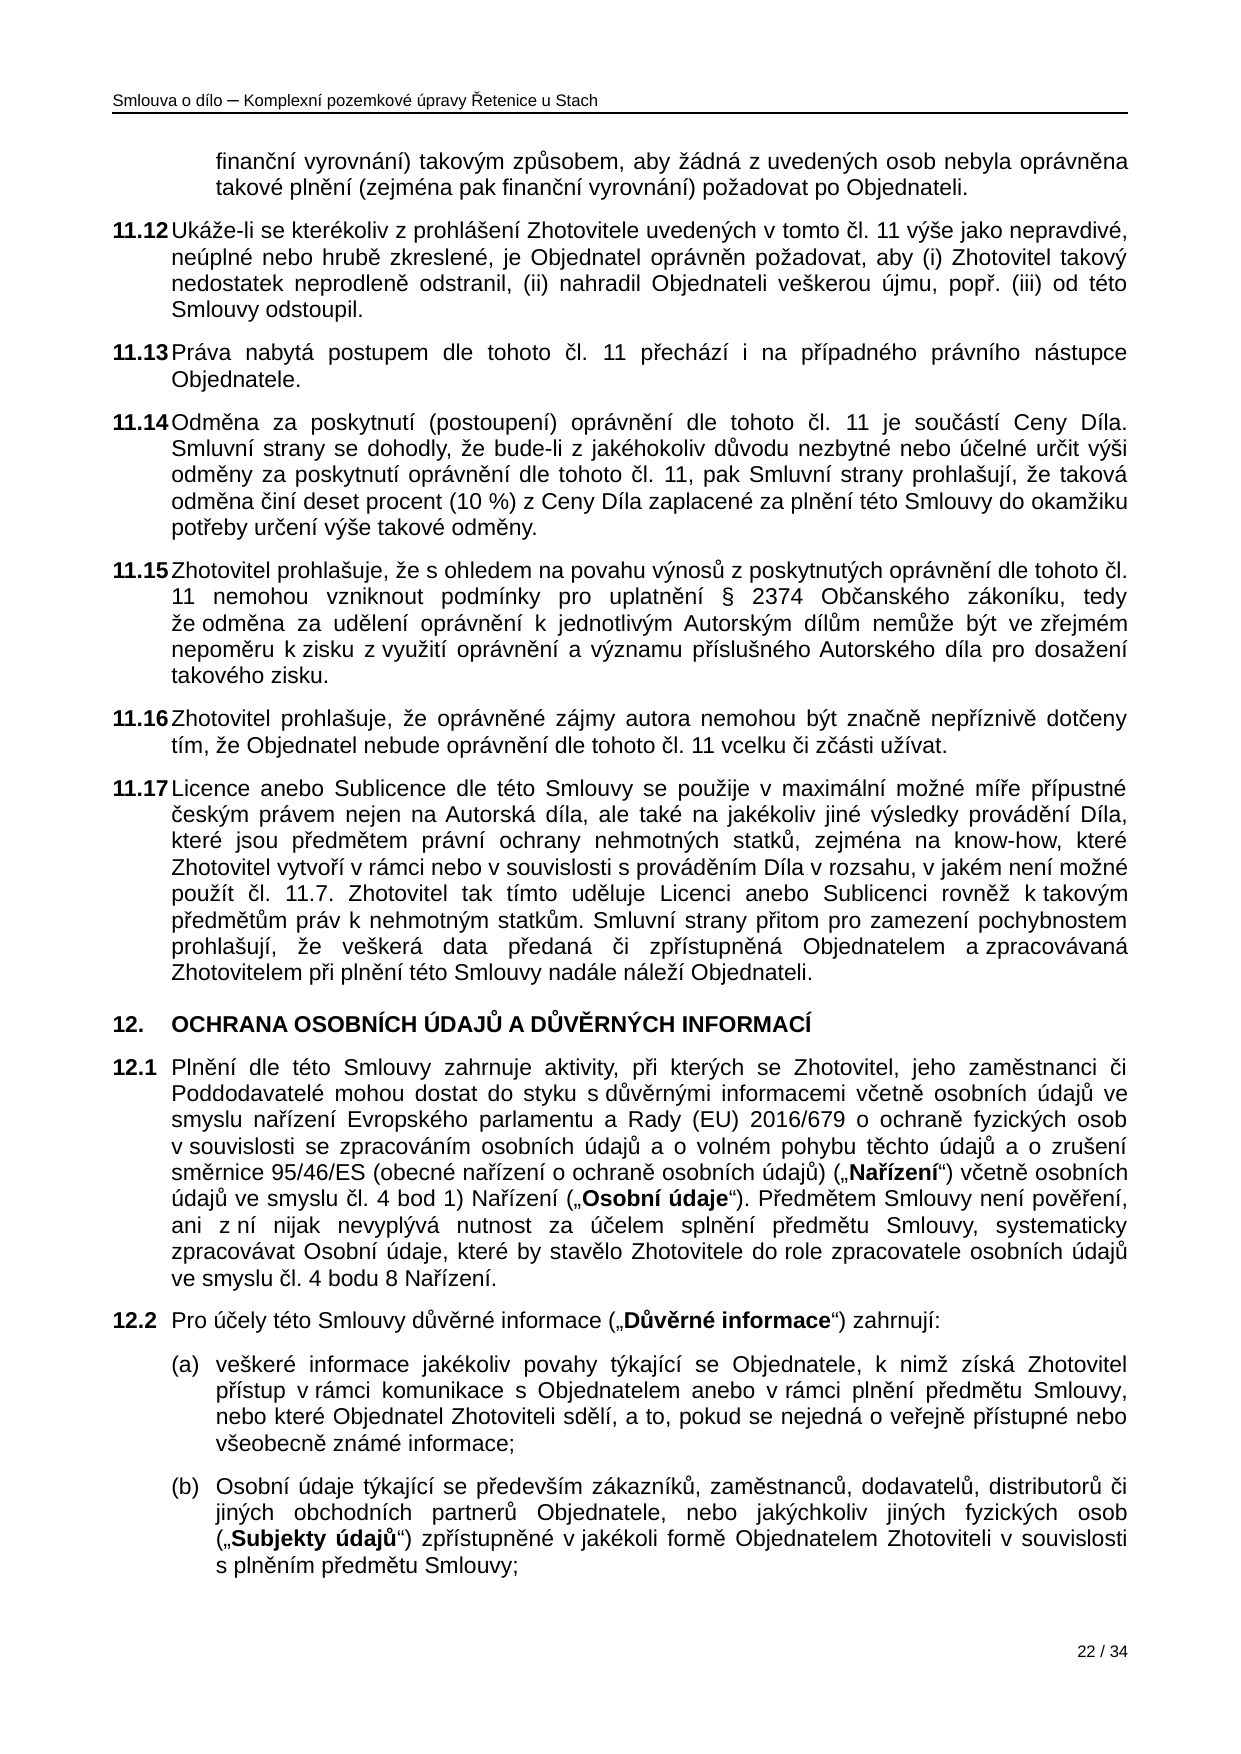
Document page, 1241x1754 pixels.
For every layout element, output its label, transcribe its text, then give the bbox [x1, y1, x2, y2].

list veškeré informace jakékoliv povahy týkající se Objednatele, k nimž získá Zhotovitel přístup v rámci komunikace s Objednatelem anebo v rámci plnění předmětu Smlouvy, nebo které Objednatel Zhotoviteli sdělí, a to, pokud se nejedná o veřejně přístupné nebo všeobecně známé informace; [171, 1351, 1128, 1456]
text Zhotovitel prohlašuje, že s ohledem na povahu výnosů z poskytnutých oprávnění dle tohoto čl. 11 nemohou vzniknout podmínky pro uplatnění § 2374 Občanského zákoníku, tedy že odměna za udělení oprávnění k jednotlivým Autorským dílům nemůže být ve zřejmém nepoměru k zisku z využití oprávnění a významu příslušného Autorského díla pro dosažení takového zisku. [112, 557, 1128, 689]
text Odměna za poskytnutí (postoupení) oprávnění dle tohoto čl. 11 je součástí Ceny Díla. Smluvní strany se dohodly, že bude-li z jakéhokoliv důvodu nezbytné nebo účelné určit výši odměny za poskytnutí oprávnění dle tohoto čl. 11, pak Smluvní strany prohlašují, že taková odměna činí deset procent (10 %) z Ceny Díla zaplacené za plnění této Smlouvy do okamžiku potřeby určení výše takové odměny. [112, 408, 1128, 540]
text Pro účely této Smlouvy důvěrné informace („Důvěrné informace“) zahrnují: [112, 1307, 1128, 1334]
text Plnění dle této Smlouvy zahrnuje aktivity, při kterých se Zhotovitel, jeho zaměstnanci či Poddodavatelé mohou dostat do styku s důvěrnými informacemi včetně osobních údajů ve smyslu nařízení Evropského parlamentu a Rady (EU) 2016/679 o ochraně fyzických osob v souvislosti se zpracováním osobních údajů a o volném pohybu těchto údajů a o zrušení směrnice 95/46/ES (obecné nařízení o ochraně osobních údajů) („Nařízení“) včetně osobních údajů ve smyslu čl. 4 bod 1) Nařízení („Osobní údaje“). Předmětem Smlouvy není pověření, ani z ní nijak nevyplývá nutnost za účelem splnění předmětu Smlouvy, systematicky zpracovávat Osobní údaje, které by stavělo Zhotovitele do role zpracovatele osobních údajů ve smyslu čl. 4 bodu 8 Nařízení. [112, 1054, 1128, 1291]
text Ukáže-li se kterékoliv z prohlášení Zhotovitele uvedených v tomto čl. 11 výše jako nepravdivé, neúplné nebo hrubě zkreslené, je Objednatel oprávněn požadovat, aby (i) Zhotovitel takový nedostatek neprodleně odstranil, (ii) nahradil Objednateli veškerou újmu, popř. (iii) od této Smlouvy odstoupil. [112, 217, 1128, 322]
text Ochrana osobních údajů a Důvěrných informací [112, 1011, 1128, 1037]
text Zhotovitel prohlašuje, že oprávněné zájmy autora nemohou být značně nepříznivě dotčeny tím, že Objednatel nebude oprávnění dle tohoto čl. 11 vcelku či zčásti užívat. [112, 705, 1128, 758]
text Práva nabytá postupem dle tohoto čl. 11 přechází i na případného právního nástupce Objednatele. [112, 339, 1128, 392]
text Osobní údaje týkající se především zákazníků, zaměstnanců, dodavatelů, distributorů či jiných obchodních partnerů Objednatele, nebo jakýchkoliv jiných fyzických osob („Subjekty údajů“) zpřístupněné v jakékoli formě Objednatelem Zhotoviteli v souvislosti s plněním předmětu Smlouvy; [171, 1473, 1128, 1578]
text Licence anebo Sublicence dle této Smlouvy se použije v maximální možné míře přípustné českým právem nejen na Autorská díla, ale také na jakékoliv jiné výsledky provádění Díla, které jsou předmětem právní ochrany nehmotných statků, zejména na know-how, které Zhotovitel vytvoří v rámci nebo v souvislosti s prováděním Díla v rozsahu, v jakém není možné použít čl. 11.7. Zhotovitel tak tímto uděluje Licenci anebo Sublicenci rovněž k takovým předmětům práv k nehmotným statkům. Smluvní strany přitom pro zamezení pochybnostem prohlašují, že veškerá data předaná či zpřístupněná Objednatelem a zpracovávaná Zhotovitelem při plnění této Smlouvy nadále náleží Objednateli. [112, 775, 1128, 986]
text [171, 148, 1128, 200]
